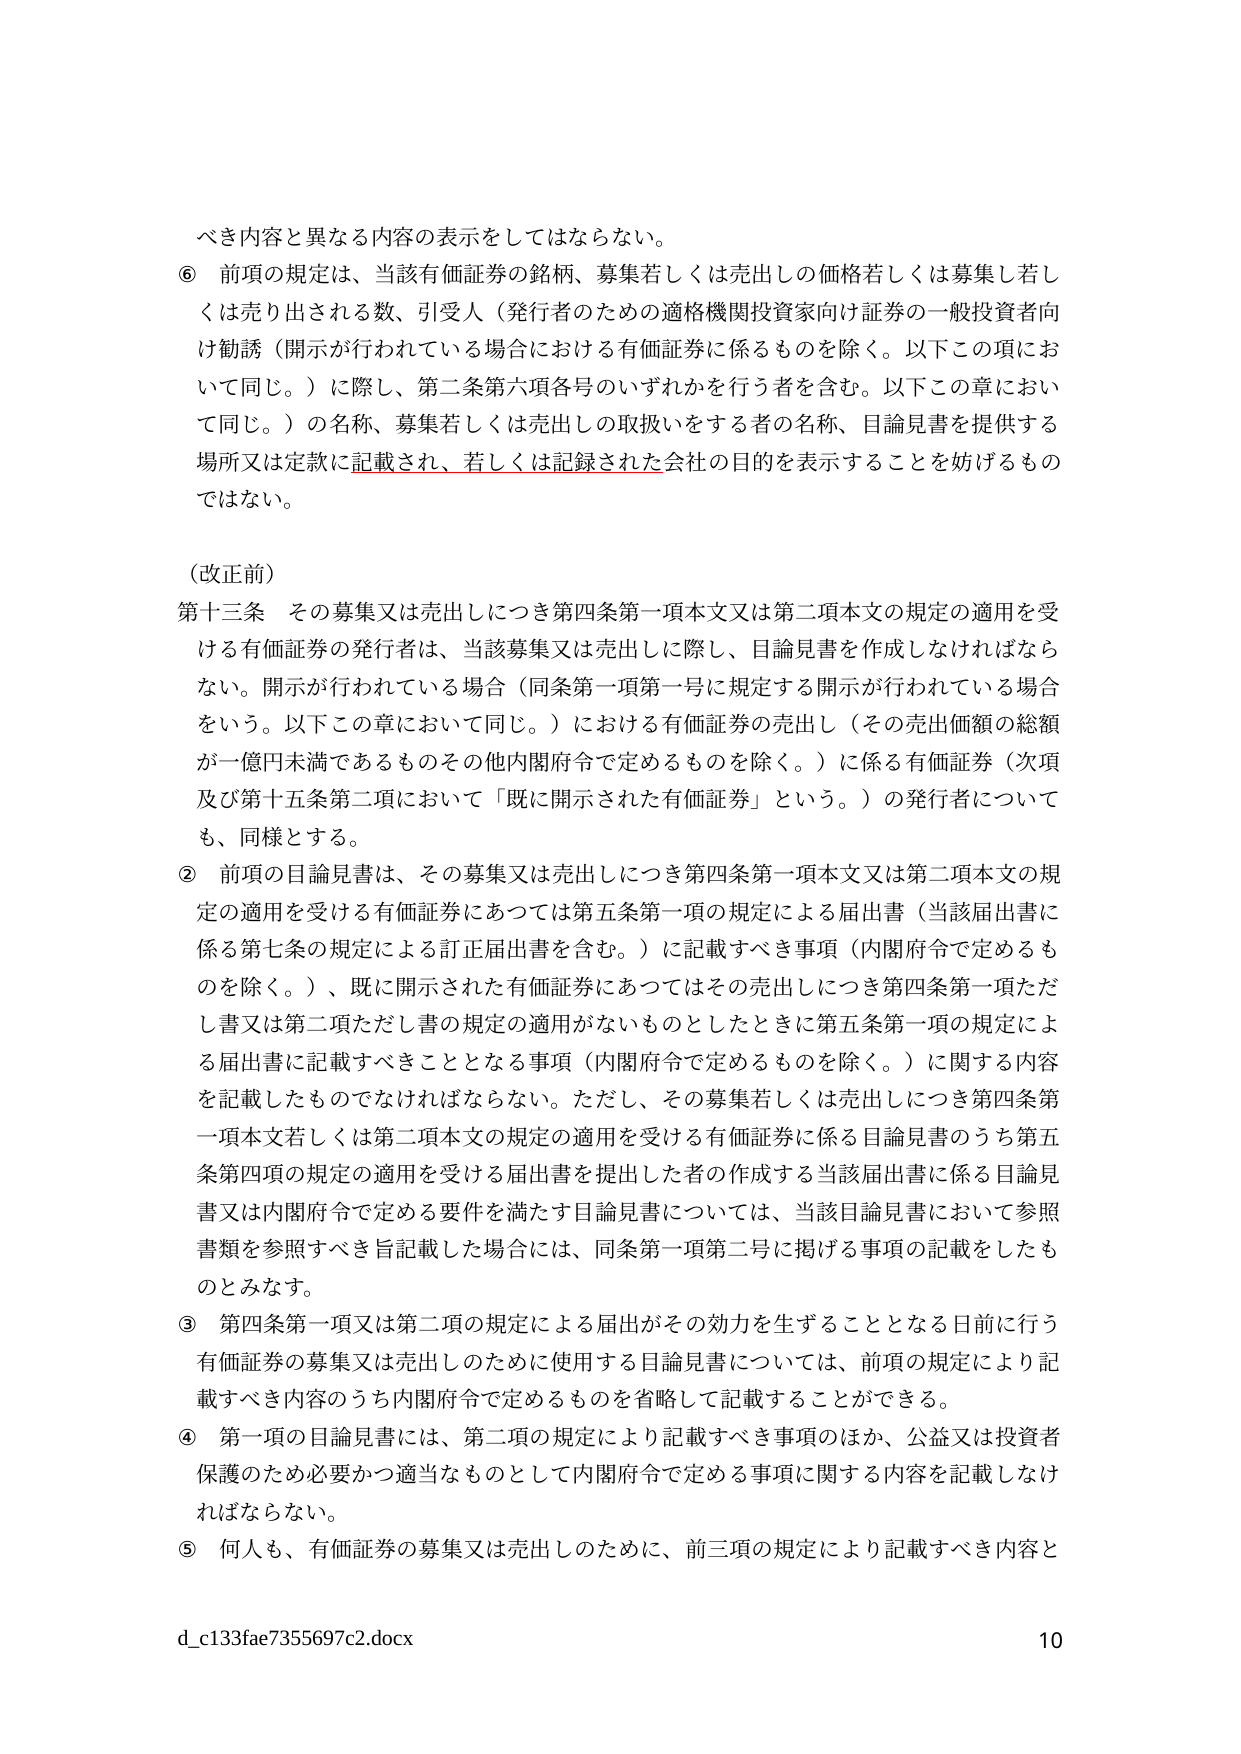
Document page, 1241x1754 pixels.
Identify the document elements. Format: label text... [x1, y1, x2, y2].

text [177, 217, 1063, 254]
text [177, 1529, 1063, 1567]
text ② 前項の目論見書は、その募集又は売出しにつき第四条第一項本文又は第二項本文の規定の適用を受ける有価証券にあつては第五条第一項の規定による届出書（当該届出書に係る第七条の規定による訂正届出書を含む。）に記載すべき事項（内閣府令で定めるものを除く。）、既に開示された有価証券にあつてはその売出しにつき第四条第一項ただし書又は第二項ただし書の規定の適用がないものとしたときに第五条第一項の規定による届出書に記載すべきこととなる事項（内閣府令で定めるものを除く。）に関する内容を記載したものでなければならない。ただし、その募集若しくは売出しにつき第四条第一項本文若しくは第二項本文の規定の適用を受ける有価証券に係る目論見書のうち第五条第四項の規定の適用を受ける届出書を提出した者の作成する当該届出書に係る目論見書又は内閣府令で定める要件を満たす目論見書については、当該目論見書において参照書類を参照すべき旨記載した場合には、同条第一項第二号に掲げる事項の記載をしたものとみなす。 [177, 854, 1063, 1304]
text 第十三条 その募集又は売出しにつき第四条第一項本文又は第二項本文の規定の適用を受ける有価証券の発行者は、当該募集又は売出しに際し、目論見書を作成しなければならない。開示が行われている場合（同条第一項第一号に規定する開示が行われている場合をいう。以下この章において同じ。）における有価証券の売出し（その売出価額の総額が一億円未満であるものその他内閣府令で定めるものを除く。）に係る有価証券（次項及び第十五条第二項において「既に開示された有価証券」という。）の発行者についても、同様とする。 [177, 592, 1063, 854]
text （改正前） [177, 554, 1063, 592]
text ⑥ 前項の規定は、当該有価証券の銘柄、募集若しくは売出しの価格若しくは募集し若しくは売り出される数、引受人（発行者のための適格機関投資家向け証券の一般投資者向け勧誘（開示が行われている場合における有価証券に係るものを除く。以下この項において同じ。）に際し、第二条第六項各号のいずれかを行う者を含む。以下この章において同じ。）の名称、募集若しくは売出しの取扱いをする者の名称、目論見書を提供する場所又は定款に記載され、若しくは記録された会社の目的を表示することを妨げるものではない。 [177, 254, 1063, 517]
text ③ 第四条第一項又は第二項の規定による届出がその効力を生ずることとなる日前に行う有価証券の募集又は売出しのために使用する目論見書については、前項の規定により記載すべき内容のうち内閣府令で定めるものを省略して記載することができる。 [177, 1304, 1063, 1417]
text ④ 第一項の目論見書には、第二項の規定により記載すべき事項のほか、公益又は投資者保護のため必要かつ適当なものとして内閣府令で定める事項に関する内容を記載しなければならない。 [177, 1417, 1063, 1529]
